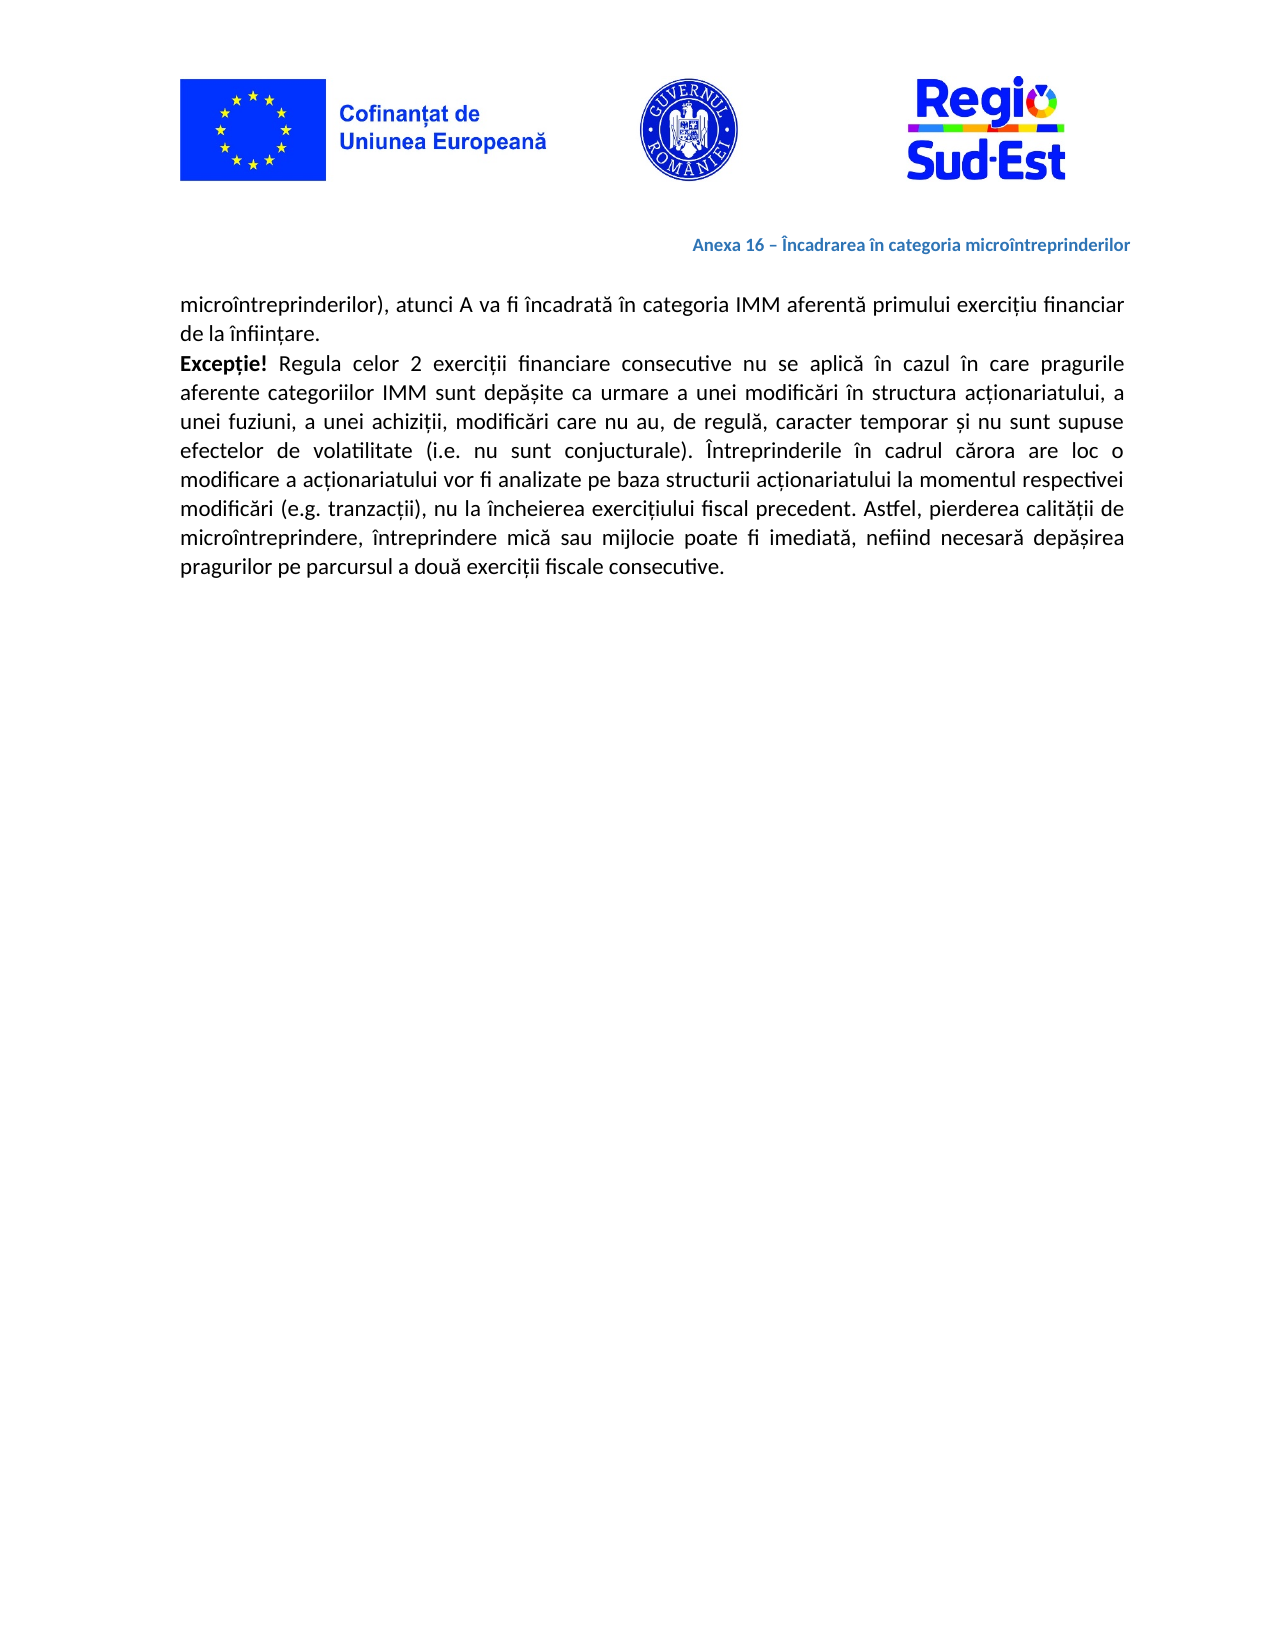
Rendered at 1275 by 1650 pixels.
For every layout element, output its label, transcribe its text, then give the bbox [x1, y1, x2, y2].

picture [180, 76, 1066, 182]
text Excepție! Regula celor 2 exerciţii financiare consecutive nu se aplică în cazul în care pragurile aferente categoriilor IMM sunt depășite ca urmare a unei modificări în structura acționariatului, a unei fuziuni, a unei achiziții, modificări care nu au, de regulă, caracter temporar și nu sunt supuse efectelor de volatilitate (i.e. nu sunt conjucturale). Întreprinderile în cadrul cărora are loc o modificare a acționariatului vor fi analizate pe baza structurii acționariatului la momentul respectivei modificări (e.g. tranzacții), nu la încheierea exercițiului fiscal precedent. Astfel, pierderea calității de microîntreprindere, întreprindere mică sau mijlocie poate fi imediată, nefiind necesară depășirea pragurilor pe parcursul a două exerciții fiscale consecutive. [180, 349, 1126, 580]
